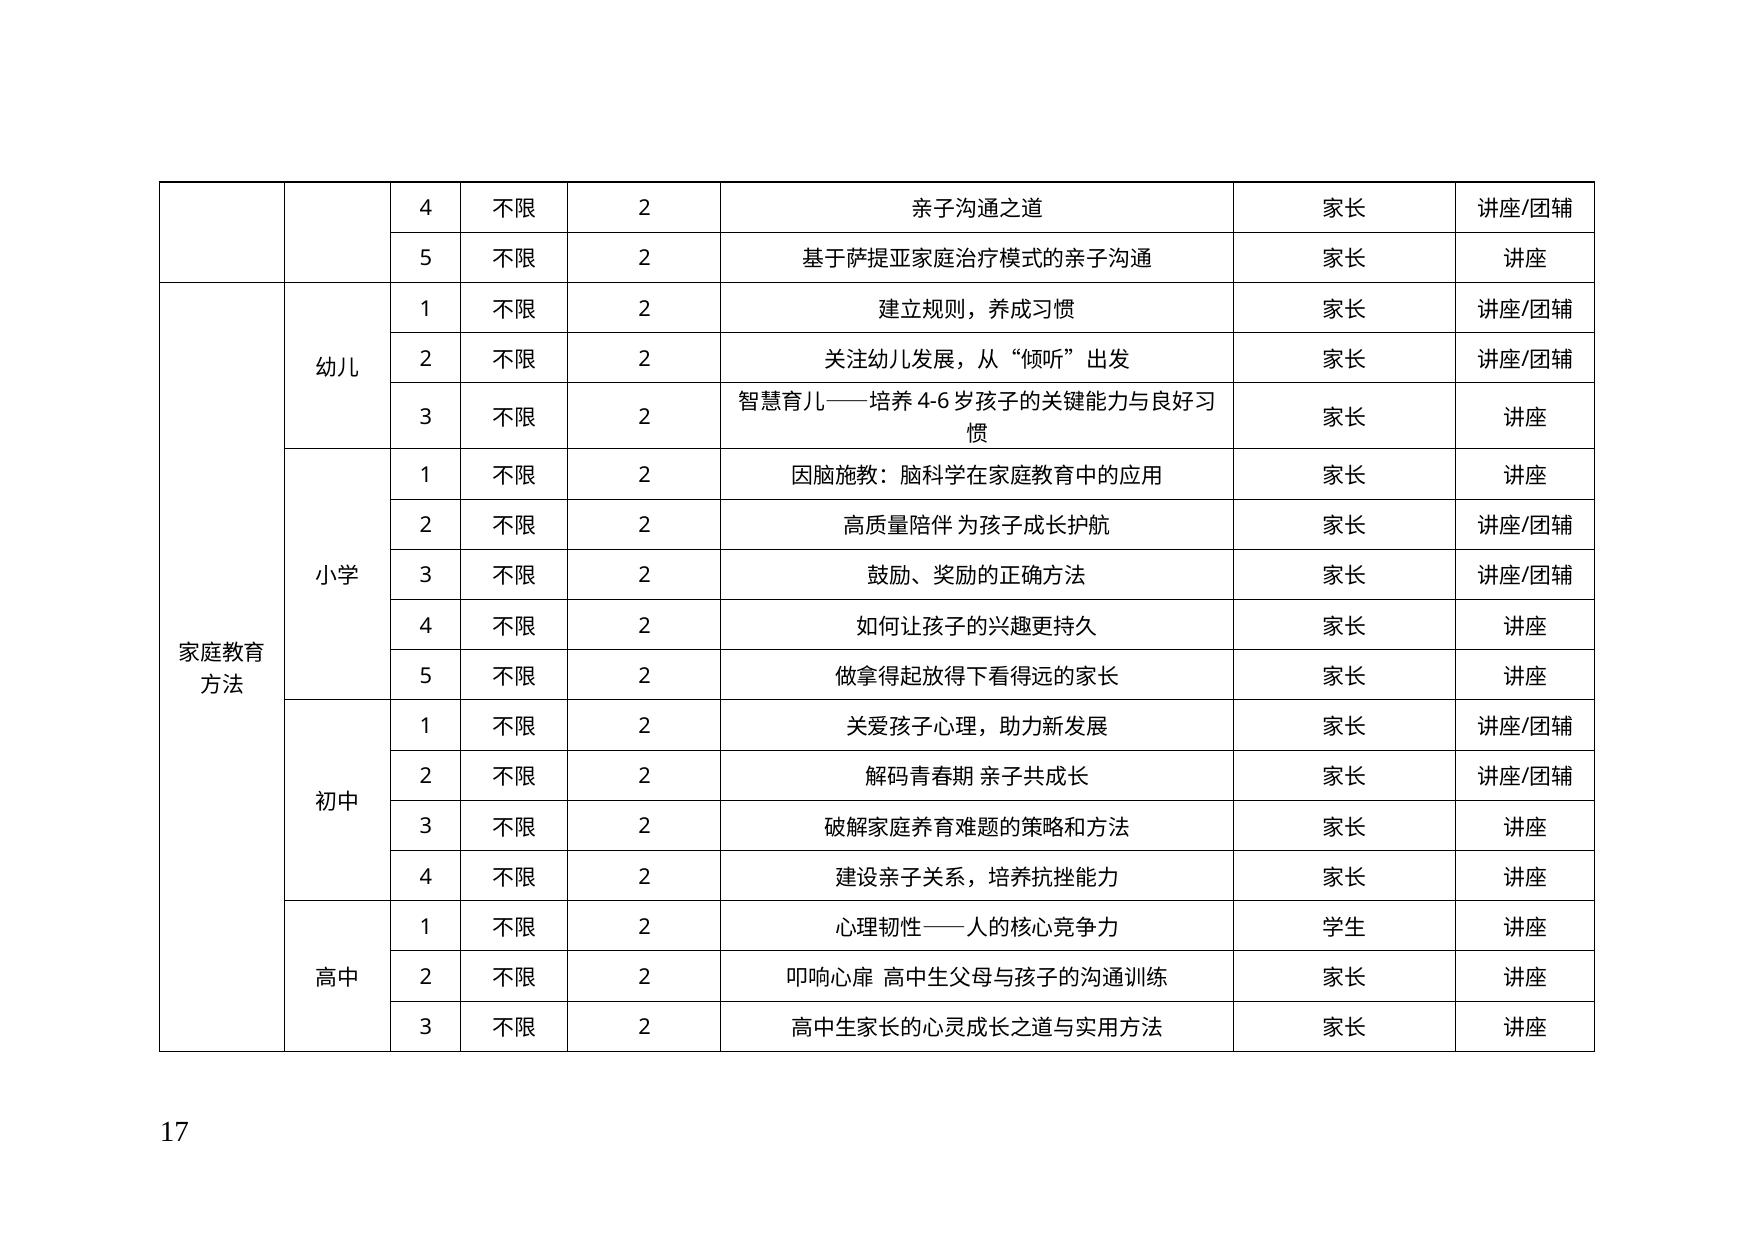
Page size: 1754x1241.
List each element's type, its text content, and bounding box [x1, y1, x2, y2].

table_cell 幼儿 [285, 283, 390, 448]
table_cell 2 [568, 449, 720, 498]
table_cell 讲座 [1456, 233, 1594, 282]
table_cell 不限 [461, 1002, 567, 1051]
table_cell 2 [568, 500, 720, 549]
table_cell 建立规则，养成习惯 [721, 283, 1233, 332]
table_cell 2 [568, 183, 720, 232]
table_cell 2 [568, 233, 720, 282]
table_cell 2 [568, 550, 720, 599]
table_cell 2 [391, 951, 460, 1001]
table_cell 不限 [461, 550, 567, 599]
table_cell 讲座 [1456, 1002, 1594, 1051]
table_cell 讲座/团辅 [1456, 500, 1594, 549]
table_cell 家长 [1234, 951, 1455, 1001]
table_cell 关爱孩子心理，助力新发展 [721, 700, 1233, 749]
table_cell 2 [391, 500, 460, 549]
table_cell 不限 [461, 183, 567, 232]
table_cell 解码青春期 亲子共成长 [721, 751, 1233, 800]
table_cell 2 [568, 700, 720, 749]
table_cell 不限 [461, 233, 567, 282]
table_cell 智慧育儿——培养4-6岁孩子的关键能力与良好习惯 [721, 383, 1233, 448]
table_cell 破解家庭养育难题的策略和方法 [721, 801, 1233, 850]
table_cell 1 [391, 283, 460, 332]
table_cell 关注幼儿发展，从“倾听”出发 [721, 333, 1233, 382]
table_cell 不限 [461, 851, 567, 900]
table_cell 5 [391, 233, 460, 282]
table_cell 家长 [1234, 283, 1455, 332]
table_cell 2 [568, 1002, 720, 1051]
table_cell 基于萨提亚家庭治疗模式的亲子沟通 [721, 233, 1233, 282]
table_cell 讲座/团辅 [1456, 700, 1594, 749]
table_cell 3 [391, 801, 460, 850]
table_cell 不限 [461, 283, 567, 332]
table_cell 2 [568, 751, 720, 800]
table_cell 1 [391, 901, 460, 950]
table_cell 家长 [1234, 383, 1455, 448]
table_cell 做拿得起放得下看得远的家长 [721, 650, 1233, 699]
table_cell 5 [391, 650, 460, 699]
table_cell 讲座 [1456, 383, 1594, 448]
table_cell 2 [568, 283, 720, 332]
table_cell 2 [568, 650, 720, 699]
table_cell 讲座 [1456, 650, 1594, 699]
table_cell 不限 [461, 600, 567, 649]
table_cell 不限 [461, 449, 567, 498]
table_cell 家长 [1234, 233, 1455, 282]
table_cell 2 [568, 951, 720, 1001]
table_cell 心理韧性——人的核心竞争力 [721, 901, 1233, 950]
table_cell 讲座/团辅 [1456, 283, 1594, 332]
table_cell 高中 [285, 901, 390, 1051]
table_cell 不限 [461, 801, 567, 850]
table_cell 4 [391, 851, 460, 900]
table_cell 家长 [1234, 700, 1455, 749]
table_cell 如何让孩子的兴趣更持久 [721, 600, 1233, 649]
table_cell 讲座 [1456, 600, 1594, 649]
table_cell 家长 [1234, 449, 1455, 498]
table_cell 亲子沟通之道 [721, 183, 1233, 232]
table_cell 4 [391, 183, 460, 232]
table_cell 小学 [285, 449, 390, 699]
table_cell 2 [568, 901, 720, 950]
table_cell 2 [568, 333, 720, 382]
table_cell 家长 [1234, 650, 1455, 699]
table_cell 家长 [1234, 851, 1455, 900]
table_cell 2 [391, 751, 460, 800]
table_cell 不限 [461, 650, 567, 699]
table_cell 不限 [461, 500, 567, 549]
table_cell 2 [568, 383, 720, 448]
table_cell 高质量陪伴 为孩子成长护航 [721, 500, 1233, 549]
table_cell 3 [391, 1002, 460, 1051]
table_cell 家长 [1234, 801, 1455, 850]
table_cell 鼓励、奖励的正确方法 [721, 550, 1233, 599]
table_cell 2 [568, 801, 720, 850]
table_cell 不限 [461, 700, 567, 749]
table_cell 叩响心扉 高中生父母与孩子的沟通训练 [721, 951, 1233, 1001]
table_cell 家庭教育方法 [160, 283, 284, 1051]
table_cell 家长 [1234, 183, 1455, 232]
table_cell 因脑施教：脑科学在家庭教育中的应用 [721, 449, 1233, 498]
table_cell 高中生家长的心灵成长之道与实用方法 [721, 1002, 1233, 1051]
table_cell 不限 [461, 383, 567, 448]
table_cell 1 [391, 700, 460, 749]
table_cell 1 [391, 449, 460, 498]
table_cell 家长 [1234, 751, 1455, 800]
table_cell 家长 [1234, 600, 1455, 649]
table_cell 建设亲子关系，培养抗挫能力 [721, 851, 1233, 900]
table_cell 不限 [461, 951, 567, 1001]
table_cell 4 [391, 600, 460, 649]
table_cell 2 [568, 600, 720, 649]
table_cell 讲座 [1456, 951, 1594, 1001]
table_cell 不限 [461, 751, 567, 800]
table_cell 3 [391, 550, 460, 599]
table_cell 2 [568, 851, 720, 900]
table_cell 讲座 [1456, 901, 1594, 950]
table_cell 家长 [1234, 333, 1455, 382]
table_cell 2 [391, 333, 460, 382]
table_cell 不限 [461, 901, 567, 950]
table_cell 讲座/团辅 [1456, 550, 1594, 599]
table_cell 家长 [1234, 1002, 1455, 1051]
table_cell 讲座/团辅 [1456, 751, 1594, 800]
table_cell 学生 [1234, 901, 1455, 950]
table_cell 家长 [1234, 500, 1455, 549]
table_cell 家长 [1234, 550, 1455, 599]
table_cell 讲座 [1456, 851, 1594, 900]
table_cell 讲座/团辅 [1456, 183, 1594, 232]
table_cell 3 [391, 383, 460, 448]
table_cell 讲座/团辅 [1456, 333, 1594, 382]
table_cell 不限 [461, 333, 567, 382]
table_cell 讲座 [1456, 801, 1594, 850]
table_cell 讲座 [1456, 449, 1594, 498]
table_cell 初中 [285, 700, 390, 900]
